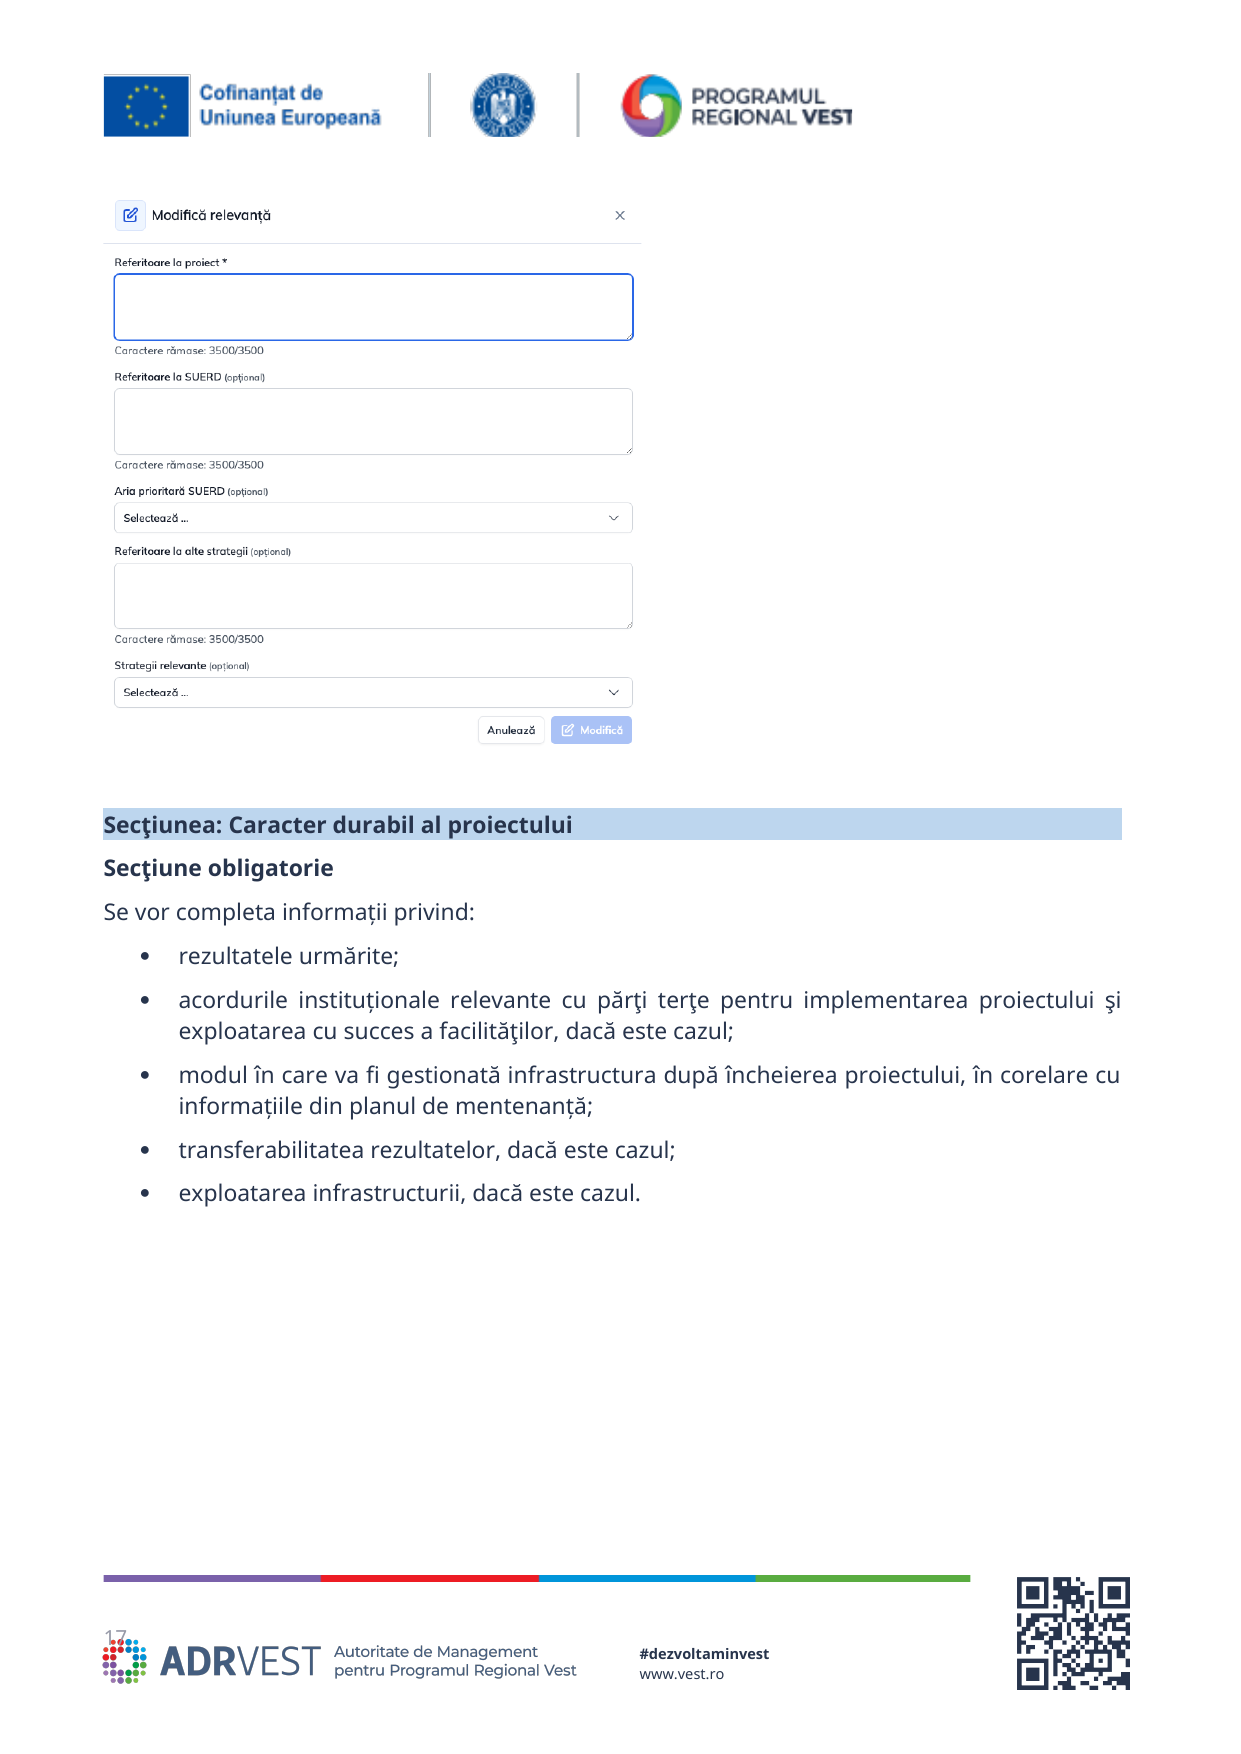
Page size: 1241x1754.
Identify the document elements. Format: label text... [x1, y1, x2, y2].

list acordurile instituționale relevante cu părţi terţe pentru implementarea proiectului şi exploatarea cu succes a facilităţilor, dacă este cazul; [141, 983, 1122, 1046]
text Secţiune obligatorie [103, 852, 1122, 883]
list transferabilitatea rezultatelor, dacă este cazul; [141, 1133, 1122, 1165]
text Se vor completa informații privind: [103, 896, 1122, 927]
list exploatarea infrastructurii, dacă este cazul. [141, 1177, 1122, 1208]
text Secţiunea: Caracter durabil al proiectului [103, 808, 1122, 840]
picture [103, 191, 642, 753]
picture [1008, 1568, 1139, 1699]
list modul în care va fi gestionată infrastructura după încheierea proiectului, în corelare cu informațiile din planul de mentenanță; [141, 1058, 1122, 1121]
list rezultatele urmărite; [141, 940, 1122, 971]
picture [93, 1636, 582, 1687]
